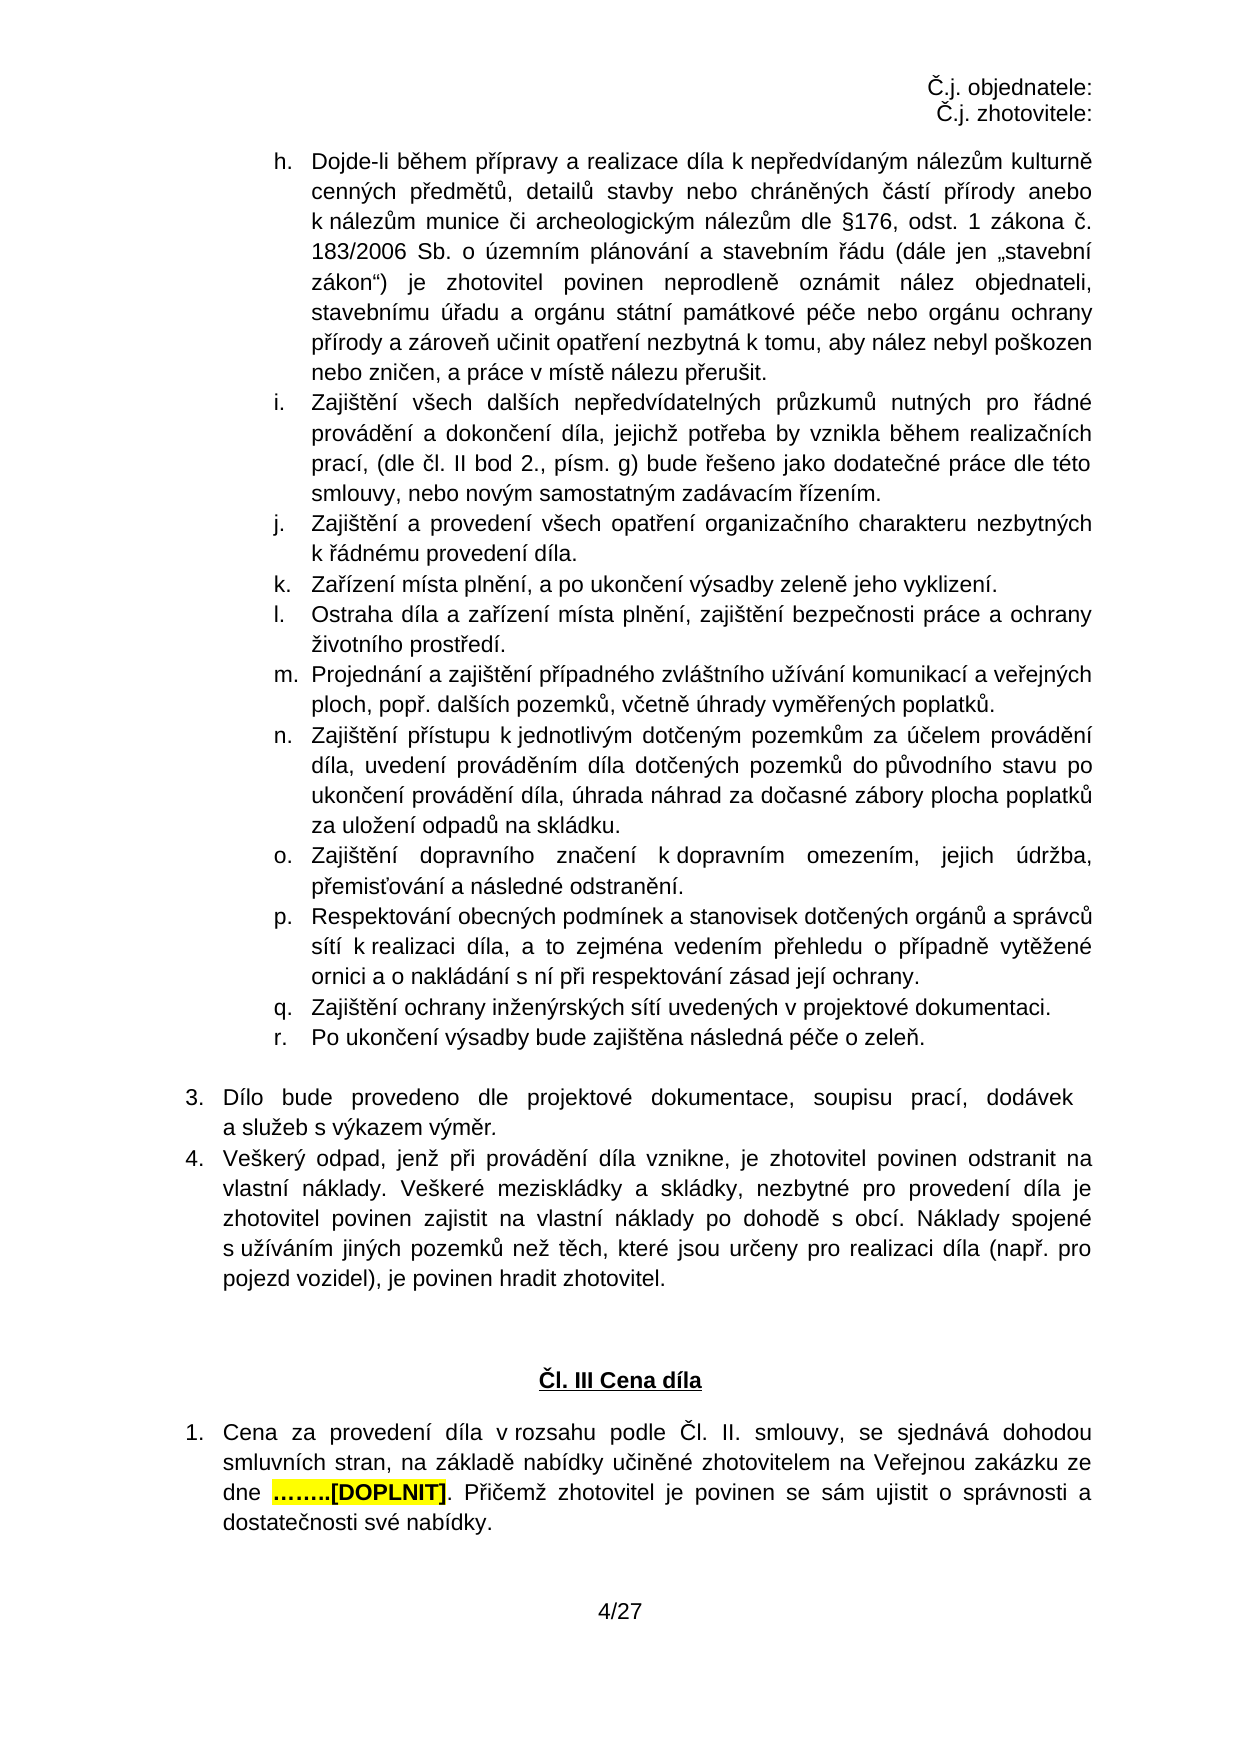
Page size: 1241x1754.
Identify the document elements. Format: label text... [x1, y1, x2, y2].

list Respektování obecných podmínek a stanovisek dotčených orgánů a správců sítí k realizaci díla, a to zejména vedením přehledu o případně vytěžené ornici a o nakládání s ní při respektování zásad její ochrany. [274, 903, 1093, 989]
list Zajištění dopravního značení k dopravním omezením, jejich údržba, přemisťování a následné odstranění. [274, 842, 1093, 899]
list Ostraha díla a zařízení místa plnění, zajištění bezpečnosti práce a ochrany životního prostředí. [274, 601, 1093, 657]
list Projednání a zajištění případného zvláštního užívání komunikací a veřejných ploch, popř. dalších pozemků, včetně úhrady vyměřených poplatků. [274, 661, 1093, 718]
list Dojde-li během přípravy a realizace díla k nepředvídaným nálezům kulturně cenných předmětů, detailů stavby nebo chráněných částí přírody anebo k nálezům munice či archeologickým nálezům dle §176, odst. 1 zákona č. 183/2006 Sb. o územním plánování a stavebním řádu (dále jen „stavební zákon“) je zhotovitel povinen neprodleně oznámit nález objednateli, stavebnímu úřadu a orgánu státní památkové péče nebo orgánu ochrany přírody a zároveň učinit opatření nezbytná k tomu, aby nález nebyl poškozen nebo zničen, a práce v místě nálezu přerušit. [274, 148, 1093, 385]
list Cena za provedení díla v rozsahu podle Čl. II. smlouvy, se sjednává dohodou smluvních stran, na základě nabídky učiněné zhotovitelem na Veřejnou zakázku ze dne ……..[DOPLNIT]. Přičemž zhotovitel je povinen se sám ujistit o správnosti a dostatečnosti své nabídky. [185, 1418, 1093, 1535]
list Zajištění všech dalších nepředvídatelných průzkumů nutných pro řádné provádění a dokončení díla, jejichž potřeba by vznikla během realizačních prací, (dle čl. II bod 2., písm. g) bude řešeno jako dodatečné práce dle této smlouvy, nebo novým samostatným zadávacím řízením. [274, 389, 1093, 506]
list Zařízení místa plnění, a po ukončení výsadby zeleně jeho vyklizení. [274, 571, 1093, 597]
list Po ukončení výsadby bude zajištěna následná péče o zeleň. [274, 1024, 1093, 1050]
list Zajištění ochrany inženýrských sítí uvedených v projektové dokumentaci. [274, 993, 1093, 1020]
list Veškerý odpad, jenž při provádění díla vznikne, je zhotovitel povinen odstranit na vlastní náklady. Veškeré meziskládky a skládky, nezbytné pro provedení díla je zhotovitel povinen zajistit na vlastní náklady po dohodě s obcí. Náklady spojené s užíváním jiných pozemků než těch, které jsou určeny pro realizaci díla (např. pro pojezd vozidel), je povinen hradit zhotovitel. [185, 1144, 1093, 1292]
list Zajištění přístupu k jednotlivým dotčeným pozemkům za účelem provádění díla, uvedení prováděním díla dotčených pozemků do původního stavu po ukončení provádění díla, úhrada náhrad za dočasné zábory plocha poplatků za uložení odpadů na skládku. [274, 722, 1093, 838]
text Čl. III Cena díla [148, 1367, 1093, 1394]
list Dílo bude provedeno dle projektové dokumentace, soupisu prací, dodávek a služeb s výkazem výměr. [185, 1084, 1093, 1141]
list Zajištění a provedení všech opatření organizačního charakteru nezbytných k řádnému provedení díla. [274, 510, 1093, 567]
